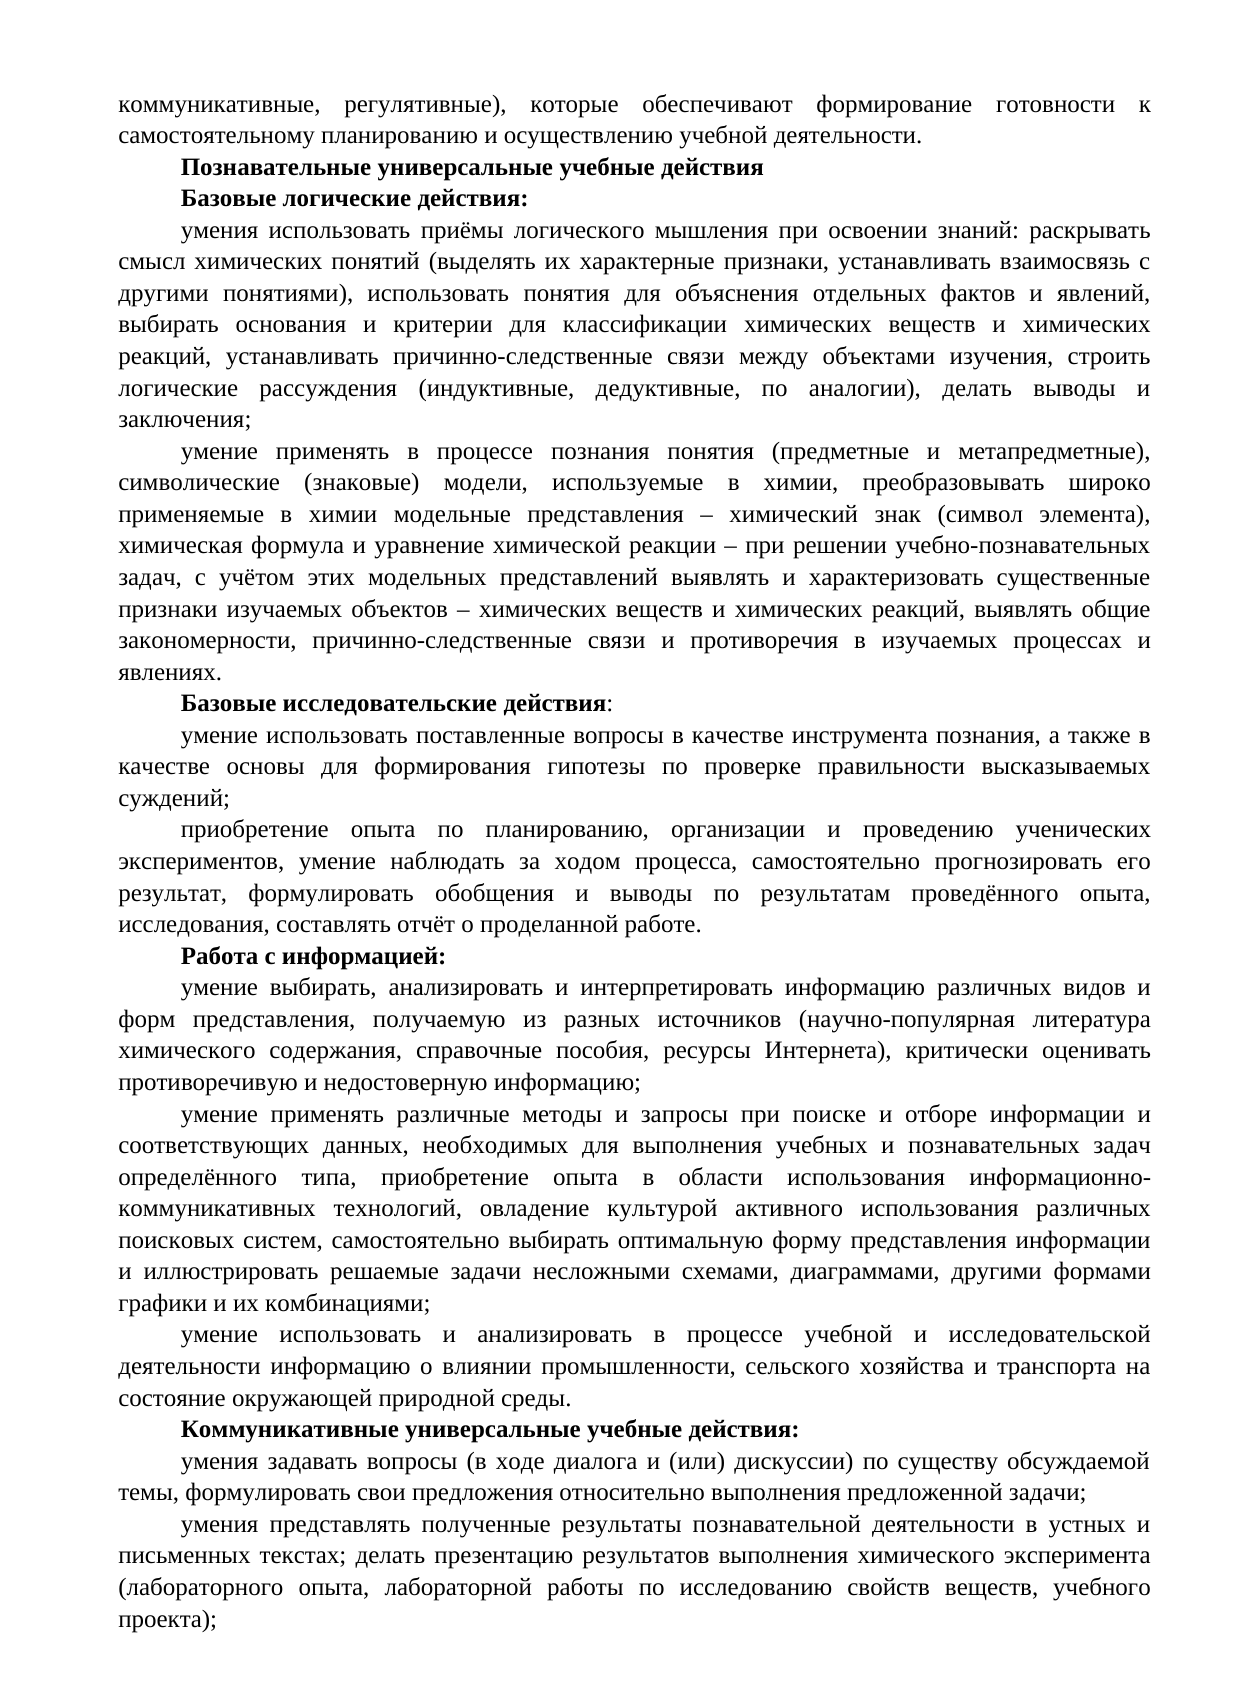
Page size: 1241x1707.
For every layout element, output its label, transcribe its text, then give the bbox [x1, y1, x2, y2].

text умение применять в процессе познания понятия (предметные и метапредметные), символические (знаковые) модели, используемые в химии, преобразовывать широко применяемые в химии модельные представления – химический знак (символ элемента), химическая формула и уравнение химической реакции – при решении учебно-познавательных задач, с учётом этих модельных представлений выявлять и характеризовать существенные признаки изучаемых объектов – химических веществ и химических реакций, выявлять общие закономерности, причинно-следственные связи и противоречия в изучаемых процессах и явлениях. [118, 436, 1152, 686]
text умение использовать поставленные вопросы в качестве инструмента познания, а также в качестве основы для формирования гипотезы по проверке правильности высказываемых суждений; [118, 720, 1152, 812]
text Коммуникативные универсальные учебные действия: [118, 1414, 1152, 1443]
text умения задавать вопросы (в ходе диалога и (или) дискуссии) по существу обсуждаемой темы, формулировать свои предложения относительно выполнения предложенной задачи; [118, 1446, 1152, 1506]
text умения представлять полученные результаты познавательной деятельности в устных и письменных текстах; делать презентацию результатов выполнения химического эксперимента (лабораторного опыта, лабораторной работы по исследованию свойств веществ, учебного проекта); [118, 1509, 1152, 1632]
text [118, 89, 1152, 149]
text умение использовать и анализировать в процессе учебной и исследовательской деятельности информацию о влиянии промышленности, сельского хозяйства и транспорта на состояние окружающей природной среды. [118, 1319, 1152, 1411]
text Работа с информацией: [118, 941, 1152, 969]
text умение применять различные методы и запросы при поиске и отборе информации и соответствующих данных, необходимых для выполнения учебных и познавательных задач определённого типа, приобретение опыта в области использования информационно-коммуникативных технологий, овладение культурой активного использования различных поисковых систем, самостоятельно выбирать оптимальную форму представления информации и иллюстрировать решаемые задачи несложными схемами, диаграммами, другими формами графики и их комбинациями; [118, 1099, 1152, 1317]
text Познавательные универсальные учебные действия [118, 152, 1152, 181]
text умения использовать приёмы логического мышления при освоении знаний: раскрывать смысл химических понятий (выделять их характерные признаки, устанавливать взаимосвязь с другими понятиями), использовать понятия для объяснения отдельных фактов и явлений, выбирать основания и критерии для классификации химических веществ и химических реакций, устанавливать причинно-следственные связи между объектами изучения, строить логические рассуждения (индуктивные, дедуктивные, по аналогии), делать выводы и заключения; [118, 215, 1152, 433]
text умение выбирать, анализировать и интерпретировать информацию различных видов и форм представления, получаемую из разных источников (научно-популярная литература химического содержания, справочные пособия, ресурсы Интернета), критически оценивать противоречивую и недостоверную информацию; [118, 972, 1152, 1096]
text приобретение опыта по планированию, организации и проведению ученических экспериментов, умение наблюдать за ходом процесса, самостоятельно прогнозировать его результат, формулировать обобщения и выводы по результатам проведённого опыта, исследования, составлять отчёт о проделанной работе. [118, 814, 1152, 938]
text Базовые логические действия: [118, 183, 1152, 212]
text Базовые исследовательские действия: [118, 688, 1152, 717]
